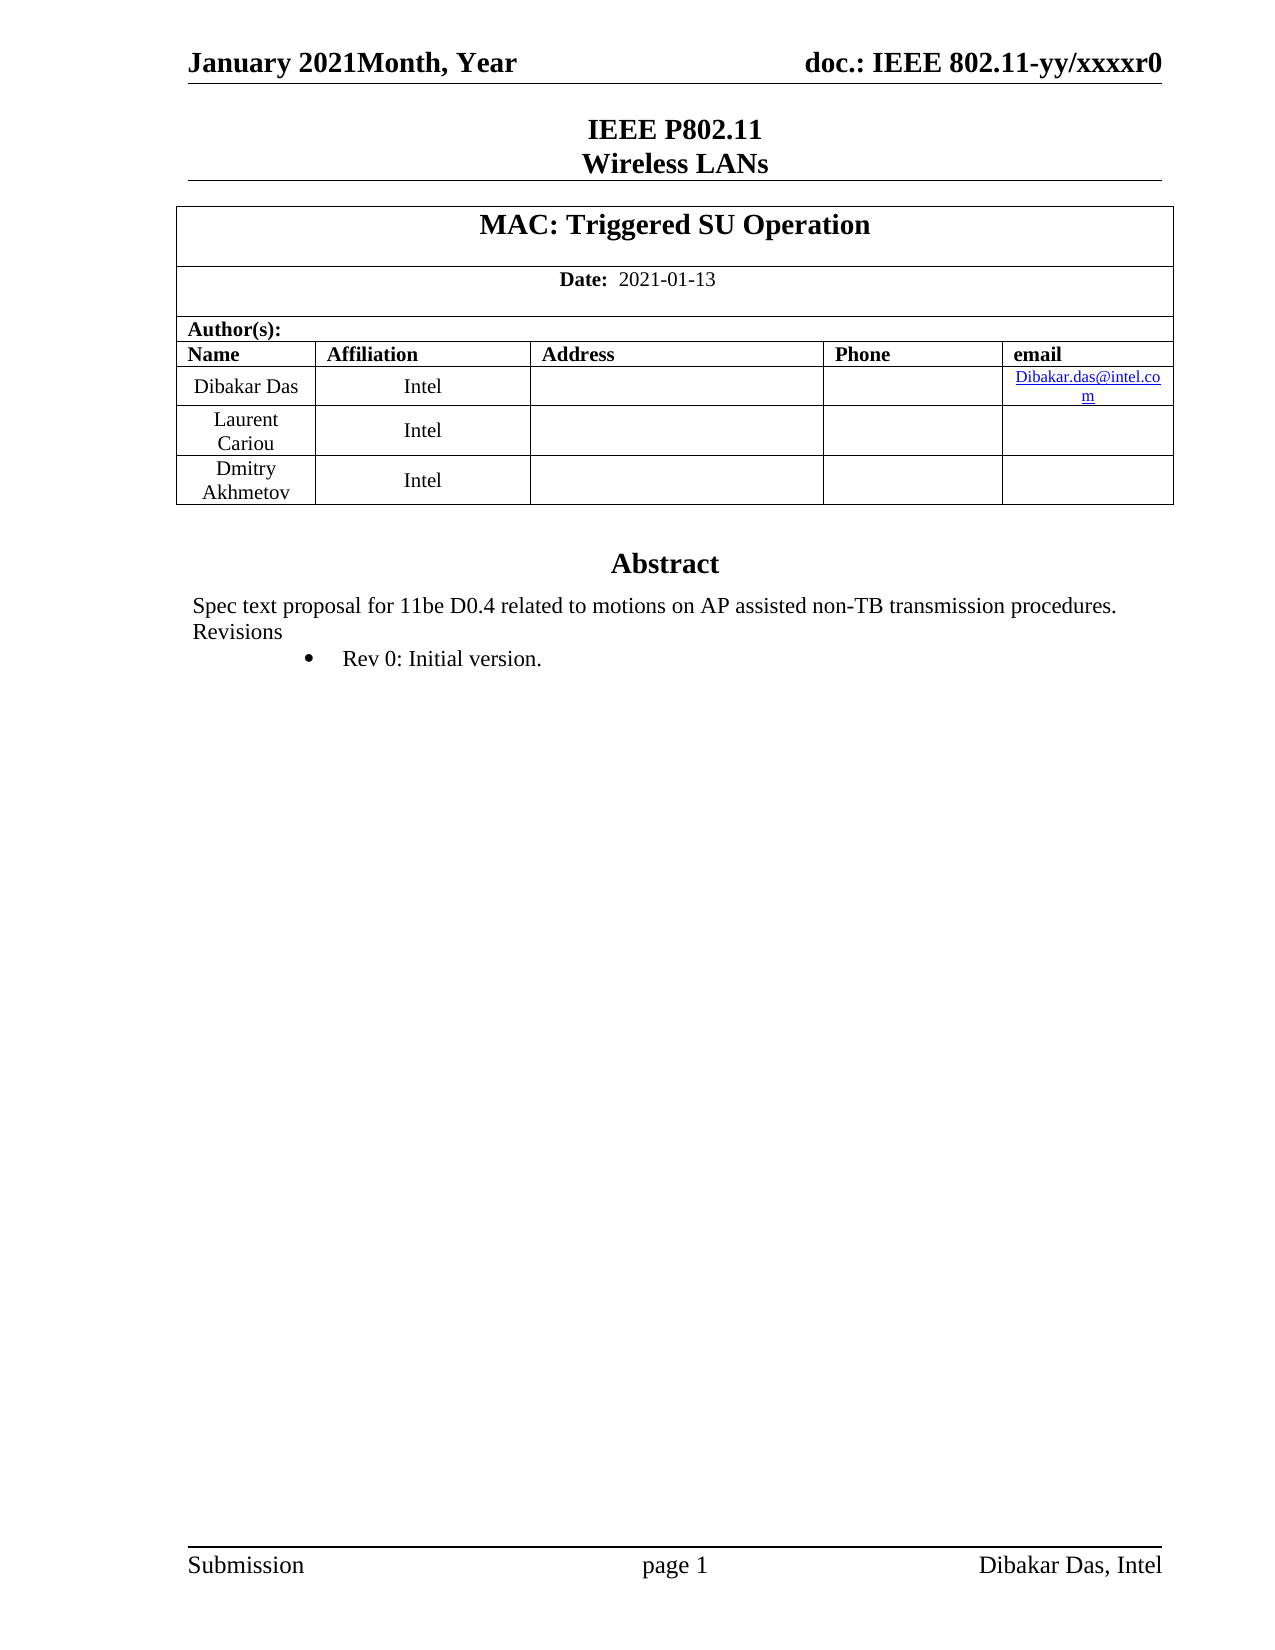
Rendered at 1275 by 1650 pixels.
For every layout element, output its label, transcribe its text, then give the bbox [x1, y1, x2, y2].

table_cell Intel [316, 456, 530, 504]
table_cell [1003, 406, 1173, 454]
table_cell Date: 2021-01-13 [177, 267, 1173, 316]
table_cell Name [177, 342, 315, 366]
table_cell Dmitry Akhmetov [177, 456, 315, 504]
table_cell Intel [316, 367, 530, 405]
table_cell [824, 367, 1002, 405]
table_cell Author(s): [177, 317, 1173, 341]
table_cell Affiliation [316, 342, 530, 366]
table_cell [531, 406, 823, 454]
table_cell [531, 367, 823, 405]
table_cell Laurent Cariou [177, 406, 315, 454]
table_header MAC: Triggered SU Operation [177, 207, 1173, 266]
table_cell email [1003, 342, 1173, 366]
table_cell Phone [824, 342, 1002, 366]
table_cell [531, 456, 823, 504]
table_cell [824, 406, 1002, 454]
table_cell Intel [316, 406, 530, 454]
table_cell [1003, 456, 1173, 504]
text IEEE P802.11 Wireless LANs [187, 112, 1162, 181]
table_cell [824, 456, 1002, 504]
table_cell Dibakar Das [177, 367, 315, 405]
table_cell Address [531, 342, 823, 366]
table_cell Dibakar.das@intel.com [1003, 367, 1173, 405]
